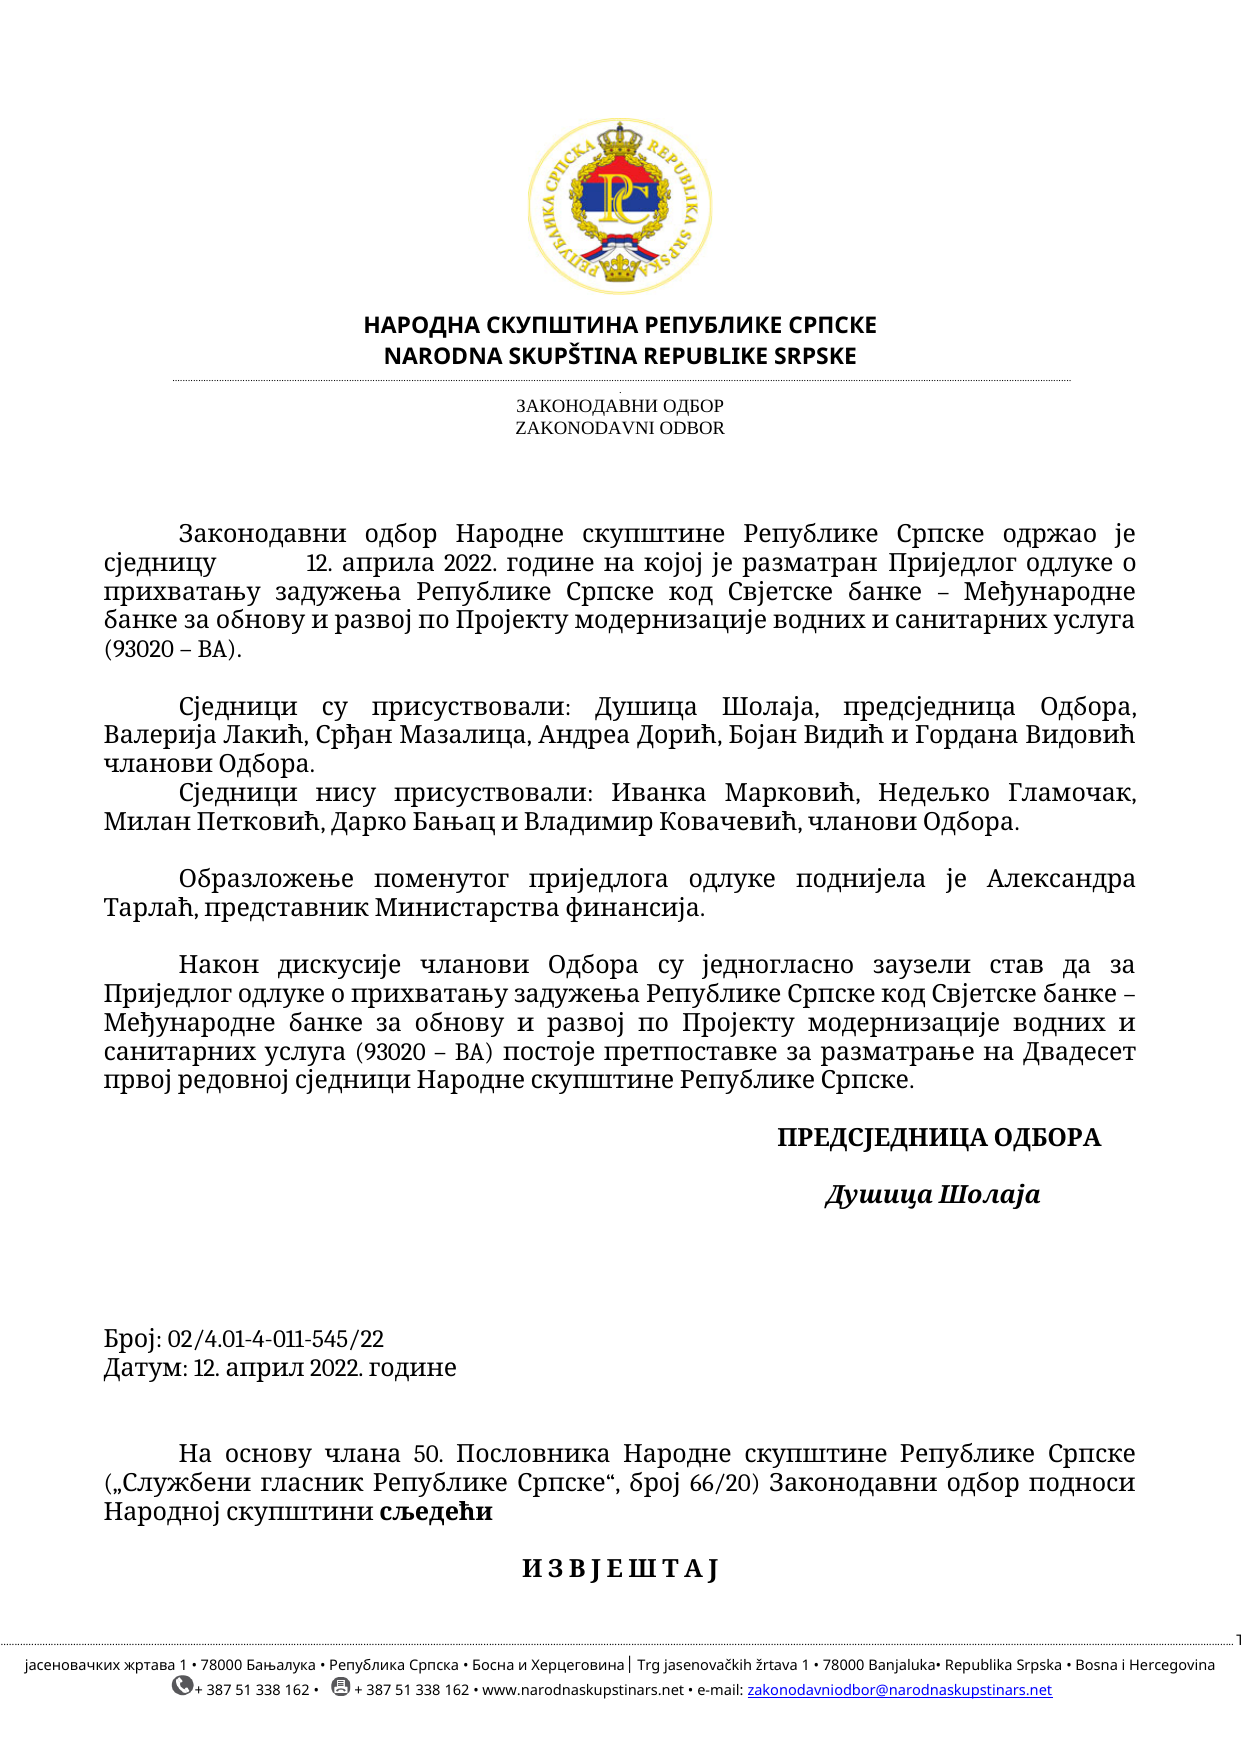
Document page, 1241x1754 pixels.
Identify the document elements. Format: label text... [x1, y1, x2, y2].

text Душица Шолаја [103, 1181, 1137, 1210]
text Образложење поменутог приједлога одлуке поднијела је Александра Тарлаћ, представник Министарства финансија. [103, 865, 1137, 922]
text Након дискусије чланови Одбора су једногласно заузели став да за Приједлог одлуке о прихватању задужења Републике Српске код Свјетске банке – Међународне банке за обнову и развој по Пројекту модернизације водних и санитарних услуга (93020 – BA) постоје претпоставке за разматрање на Двадесет првој редовној сједници Народне скупштине Републике Српске. [103, 951, 1137, 1095]
text И З В Ј Е Ш Т А Ј [103, 1555, 1137, 1584]
text ПРЕДСЈЕДНИЦА ОДБОРА [103, 1124, 1137, 1152]
text На основу члана 50. Пословника Народне скупштине Републике Српске („Службени гласник Републике Српске“, број 66/20) Законодавни одбор подноси Народној скупштини сљедећи [103, 1440, 1137, 1526]
text Датум: 12. април 2022. године [103, 1354, 1137, 1382]
text Сједници нису присуствовали: Иванка Марковић, Недељко Гламочак, Милан Петковић, Дарко Бањац и Владимир Ковачевић, чланови Одбора. [103, 779, 1137, 836]
text Законодавни одбор Народне скупштине Републике Српске одржао је сједницу 12. априла 2022. године на којој је разматран Приједлог одлуке о прихватању задужења Републике Српске код Свјетске банке – Међународне банке за обнову и развој по Пројекту модернизације водних и санитарних услуга (93020 – BA). [103, 520, 1137, 664]
text Сједници су присуствовали: Душица Шолаја, предсједница Одбора, Валерија Лакић, Срђан Мазалица, Андреа Дорић, Бојан Видић и Гордана Видовић чланови Одбора. [103, 692, 1137, 779]
text Број: 02/4.01-4-011-545/22 [103, 1325, 1137, 1354]
